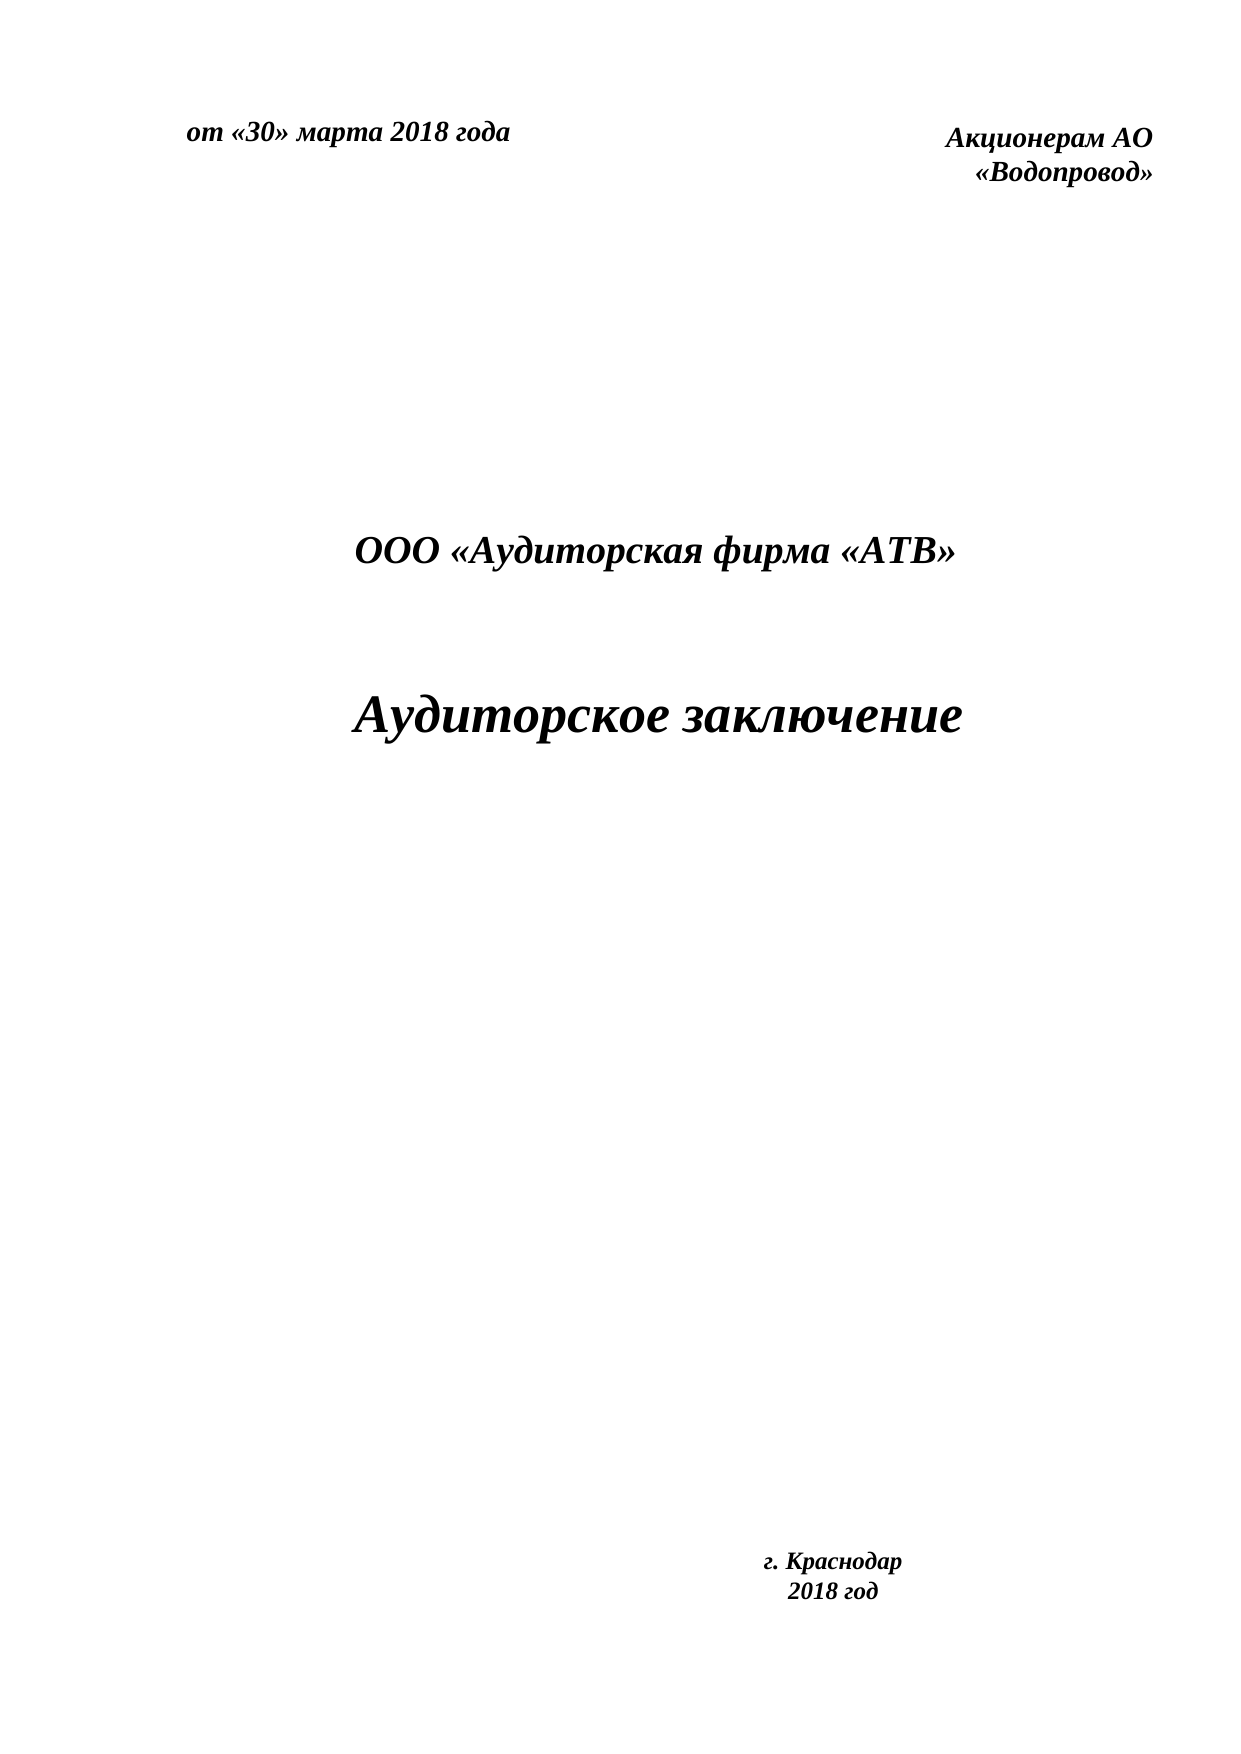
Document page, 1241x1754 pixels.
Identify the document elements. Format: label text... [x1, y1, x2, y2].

text Акционерам АО «Водопровод» [354, 120, 1156, 188]
text г. Краснодар 2018 год [513, 1545, 1156, 1605]
text ООО «Аудиторская фирма «АТВ» [354, 528, 1156, 572]
text Аудиторское заключение [354, 684, 1156, 744]
